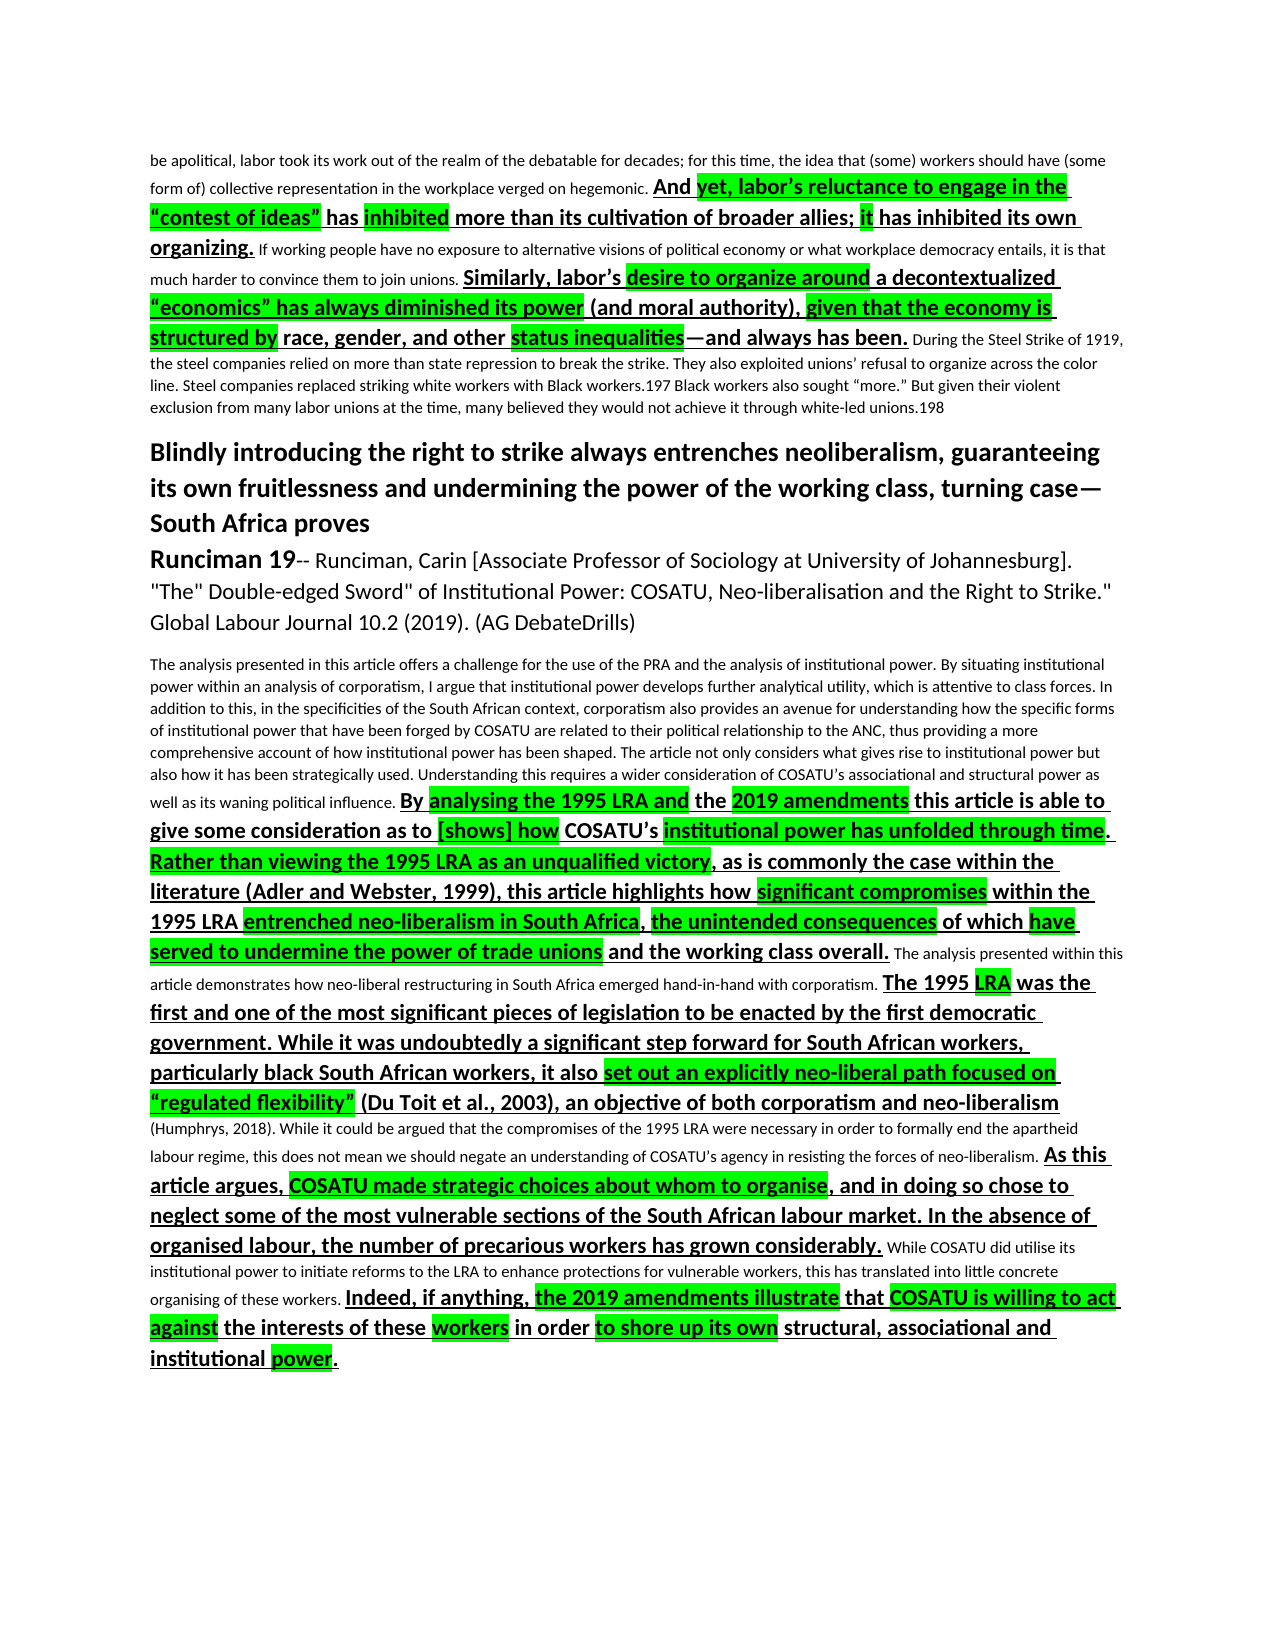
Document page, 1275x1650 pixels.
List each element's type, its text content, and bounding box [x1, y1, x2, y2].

text The analysis presented in this article offers a challenge for the use of the PRA and the analysis of institutional power. By situating institutional power within an analysis of corporatism, I argue that institutional power develops further analytical utility, which is attentive to class forces. In addition to this, in the specificities of the South African context, corporatism also provides an avenue for understanding how the specific forms of institutional power that have been forged by COSATU are related to their political relationship to the ANC, thus providing a more comprehensive account of how institutional power has been shaped. The article not only considers what gives rise to institutional power but also how it has been strategically used. Understanding this requires a wider consideration of COSATU’s associational and structural power as well as its waning political influence. By analysing the 1995 LRA and the 2019 amendments this article is able to give some consideration as to [shows] how COSATU’s institutional power has unfolded through time. Rather than viewing the 1995 LRA as an unqualified victory, as is commonly the case within the literature (Adler and Webster, 1999), this article highlights how significant compromises within the 1995 LRA entrenched neo-liberalism in South Africa, the unintended consequences of which have served to undermine the power of trade unions and the working class overall. The analysis presented within this article demonstrates how neo-liberal restructuring in South Africa emerged hand-in-hand with corporatism. The 1995 LRA was the first and one of the most significant pieces of legislation to be enacted by the first democratic government. While it was undoubtedly a significant step forward for South African workers, particularly black South African workers, it also set out an explicitly neo-liberal path focused on “regulated flexibility” (Du Toit et al., 2003), an objective of both corporatism and neo-liberalism (Humphrys, 2018). While it could be argued that the compromises of the 1995 LRA were necessary in order to formally end the apartheid labour regime, this does not mean we should negate an understanding of COSATU’s agency in resisting the forces of neo-liberalism. As this article argues, COSATU made strategic choices about whom to organise, and in doing so chose to neglect some of the most vulnerable sections of the South African labour market. In the absence of organised labour, the number of precarious workers has grown considerably. While COSATU did utilise its institutional power to initiate reforms to the LRA to enhance protections for vulnerable workers, this has translated into little concrete organising of these workers. Indeed, if anything, the 2019 amendments illustrate that COSATU is willing to act against the interests of these workers in order to shore up its own structural, associational and institutional power. [150, 654, 1125, 1372]
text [150, 150, 1125, 417]
subtitle Blindly introducing the right to strike always entrenches neoliberalism, guaranteeing its own fruitlessness and undermining the power of the working class, turning case—South Africa proves [150, 435, 1125, 540]
text Runciman 19-- Runciman, Carin [Associate Professor of Sociology at University of Johannesburg]. "The" Double-edged Sword" of Institutional Power: COSATU, Neo-liberalisation and the Right to Strike." Global Labour Journal 10.2 (2019). (AG DebateDrills) [150, 542, 1125, 636]
